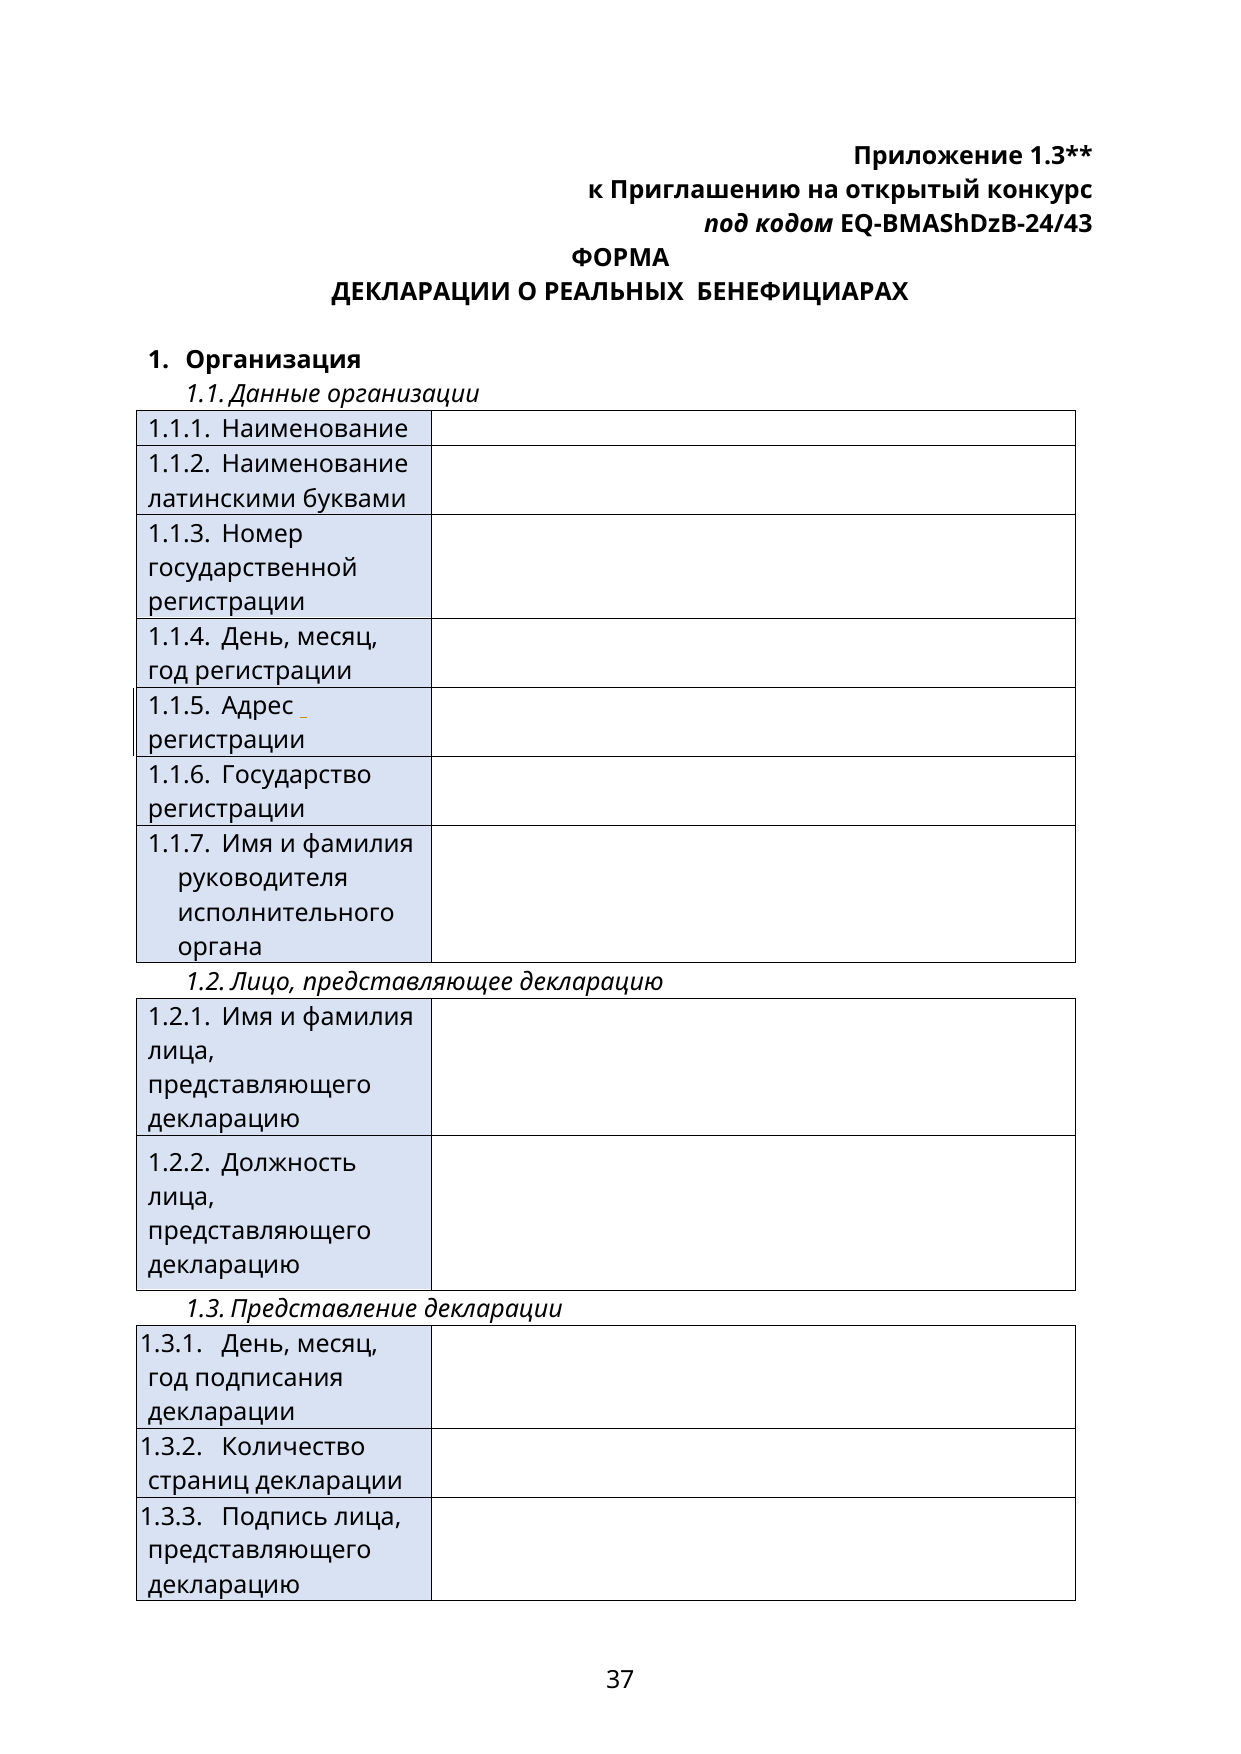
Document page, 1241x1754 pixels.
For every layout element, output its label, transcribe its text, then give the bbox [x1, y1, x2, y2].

text ФОРМА [148, 240, 1092, 274]
list Представление декларации [185, 1291, 1092, 1325]
table_header [432, 999, 1075, 1135]
subtitle под кодом EQ-BMAShDzB-24/43 [148, 206, 1092, 240]
table_cell Должность лица, представляющего декларацию [137, 1136, 431, 1289]
table_cell Номер государственной регистрации [137, 515, 431, 617]
table_header [432, 1326, 1075, 1428]
list Лицо, представляющее декларацию [185, 963, 1092, 997]
list Данные организации [185, 376, 1092, 410]
table_header День, месяц, год подписания декларации [137, 1326, 431, 1428]
table_cell [432, 826, 1075, 962]
table_cell [432, 757, 1075, 825]
table_cell [432, 446, 1075, 514]
table_header [432, 411, 1075, 445]
text Приложение 1.3** [148, 137, 1092, 172]
text к Приглашению на открытый конкурс [148, 172, 1092, 206]
table_cell [432, 1429, 1075, 1497]
text ДЕКЛАРАЦИИ О РЕАЛЬНЫХ БЕНЕФИЦИАРАХ [148, 274, 1092, 308]
table_cell [432, 619, 1075, 687]
table_cell День, месяц, год регистрации [137, 619, 431, 687]
table_cell Наименование латинскими буквами [137, 446, 431, 514]
table_header Наименование [137, 411, 431, 445]
table_cell Адрес регистрации [137, 688, 431, 756]
table_cell [432, 1498, 1075, 1600]
table_cell [432, 1136, 1075, 1289]
table_cell [432, 688, 1075, 756]
list Организация [148, 342, 1092, 376]
table_cell [432, 515, 1075, 617]
table_cell Государство регистрации [137, 757, 431, 825]
table_cell Количество страниц декларации [137, 1429, 431, 1497]
table_cell Подпись лица, представляющего декларацию [137, 1498, 431, 1600]
table_header Имя и фамилия лица, представляющего декларацию [137, 999, 431, 1135]
table_cell Имя и фамилия руководителя исполнительного органа [137, 826, 431, 962]
